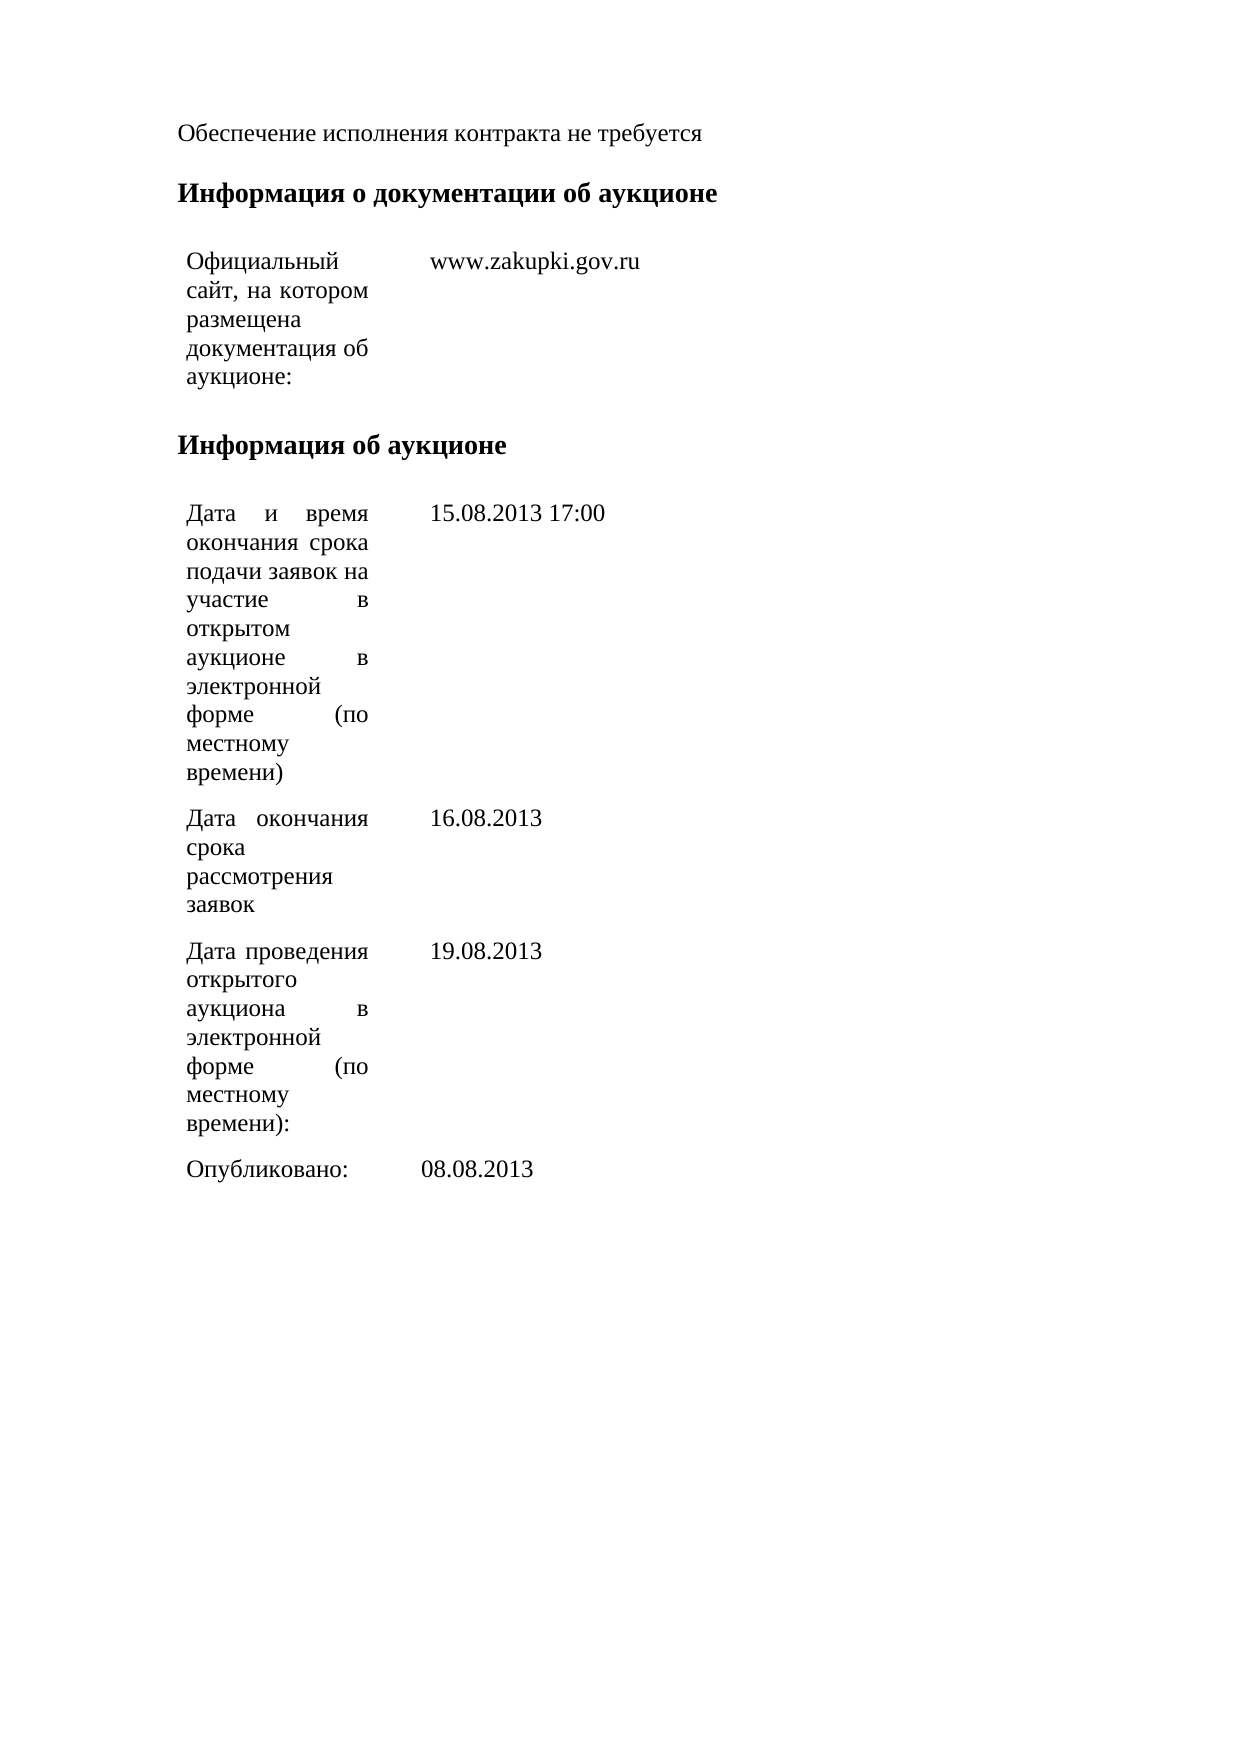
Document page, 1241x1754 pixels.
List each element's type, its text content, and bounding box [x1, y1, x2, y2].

table_cell 16.08.2013 [421, 795, 1152, 927]
table_header Официальный сайт, на котором размещена документация об аукционе: [177, 238, 421, 399]
text Информация о документации об аукционе [177, 176, 1152, 208]
table_header www.zakupki.gov.ru [421, 238, 1152, 399]
table_header 15.08.2013 17:00 [421, 490, 1152, 794]
table_header Обеспечение исполнения контракта не требуется [177, 118, 1152, 147]
table_header Дата и время окончания срока подачи заявок на участие в открытом аукционе в электронной форме (по местному времени) [177, 490, 421, 794]
table_cell 19.08.2013 [421, 927, 1152, 1146]
text Информация об аукционе [177, 428, 1152, 460]
table_cell Дата окончания срока рассмотрения заявок [177, 795, 421, 927]
table_header Опубликовано: [177, 1146, 421, 1192]
table_cell Дата проведения открытого аукциона в электронной форме (по местному времени): [177, 927, 421, 1146]
table_header 08.08.2013 [421, 1146, 1152, 1192]
